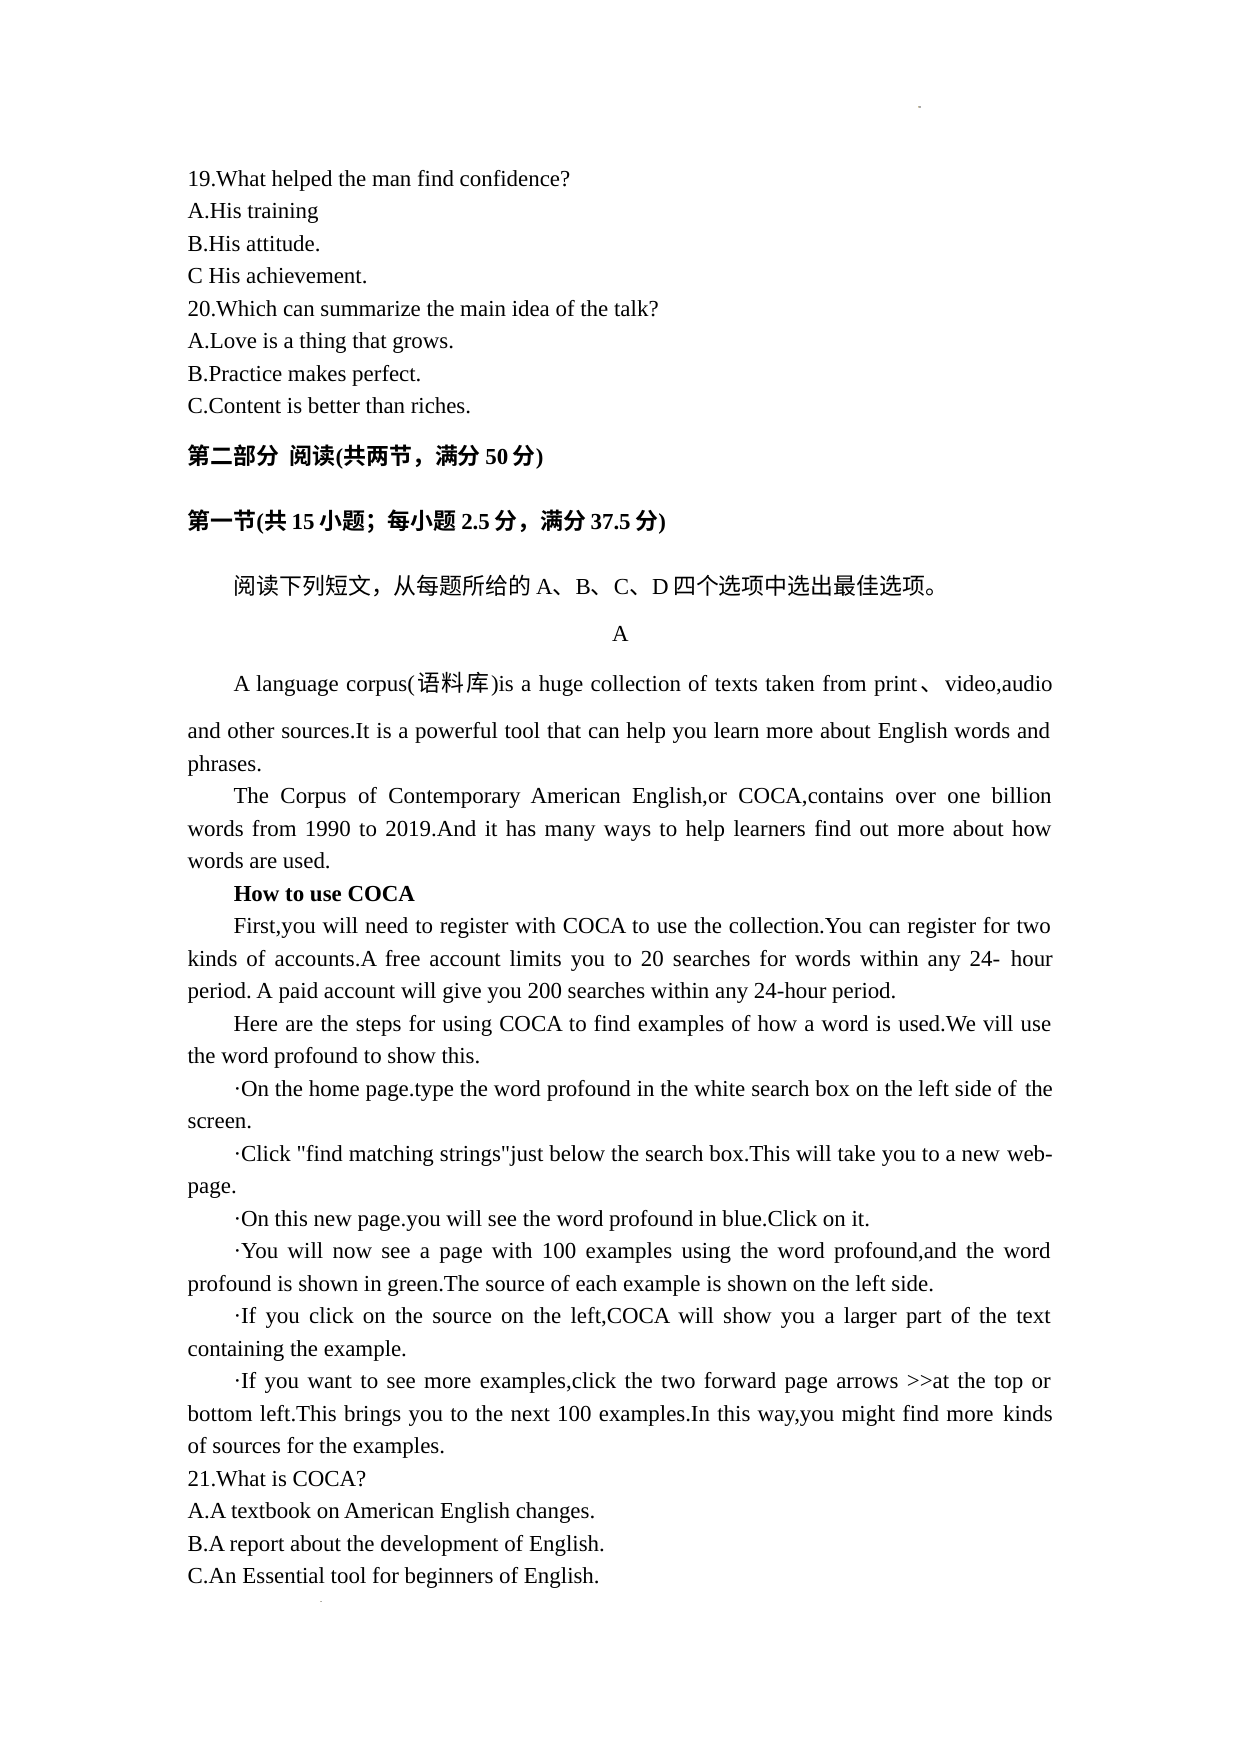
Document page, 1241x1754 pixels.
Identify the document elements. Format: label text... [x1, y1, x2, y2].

text Here are the steps for using COCA to find examples of how a word is used.We vill use the word profound to show this. [187, 1007, 1053, 1072]
text ·You will now see a page with 100 examples using the word profound,and the word profound is shown in green.The source of each example is shown on the left side. [187, 1234, 1053, 1299]
text 19.What helped the man find confidence? [187, 162, 1053, 194]
text C.An Essential tool for beginners of English. [187, 1559, 1053, 1592]
text A language corpus(语料库)is a huge collection of texts taken from print、video,audio and other sources.It is a powerful tool that can help you learn more about English words and phrases. [187, 649, 1053, 779]
text A.Love is a thing that grows. [187, 324, 1053, 357]
text A.A textbook on American English changes. [187, 1494, 1053, 1527]
text ·Click "find matching strings"just below the search box.This will take you to a new web-page. [187, 1137, 1053, 1202]
text ·On the home page.type the word profound in the white search box on the left side of the screen. [187, 1072, 1053, 1137]
text B.Practice makes perfect. [187, 357, 1053, 389]
text 阅读下列短文，从每题所给的A、B、C、D四个选项中选出最佳选项。 [187, 552, 1053, 617]
text C.Content is better than riches. [187, 389, 1053, 422]
text How to use COCA [187, 877, 1053, 909]
text C His achievement. [187, 259, 1053, 292]
text ·If you want to see more examples,click the two forward page arrows >>at the top or bottom left.This brings you to the next 100 examples.In this way,you might find more kinds of sources for the examples. [187, 1364, 1053, 1462]
text 第二部分 阅读(共两节，满分50分) [187, 422, 1053, 487]
text 第一节(共15小题；每小题2.5分，满分37.5分) [187, 487, 1053, 552]
text 21.What is COCA? [187, 1462, 1053, 1494]
text ·If you click on the source on the left,COCA will show you a larger part of the text containing the example. [187, 1299, 1053, 1364]
text B.His attitude. [187, 227, 1053, 259]
text The Corpus of Contemporary American English,or COCA,contains over one billion words from 1990 to 2019.And it has many ways to help learners find out more about how words are used. [187, 779, 1053, 877]
text 20.Which can summarize the main idea of the talk? [187, 292, 1053, 324]
text B.A report about the development of English. [187, 1527, 1053, 1559]
text ·On this new page.you will see the word profound in blue.Click on it. [187, 1202, 1053, 1234]
text A [187, 617, 1053, 649]
text First,you will need to register with COCA to use the collection.You can register for two kinds of accounts.A free account limits you to 20 searches for words within any 24- hour period. A paid account will give you 200 searches within any 24-hour period. [187, 909, 1053, 1007]
text A.His training [187, 194, 1053, 227]
